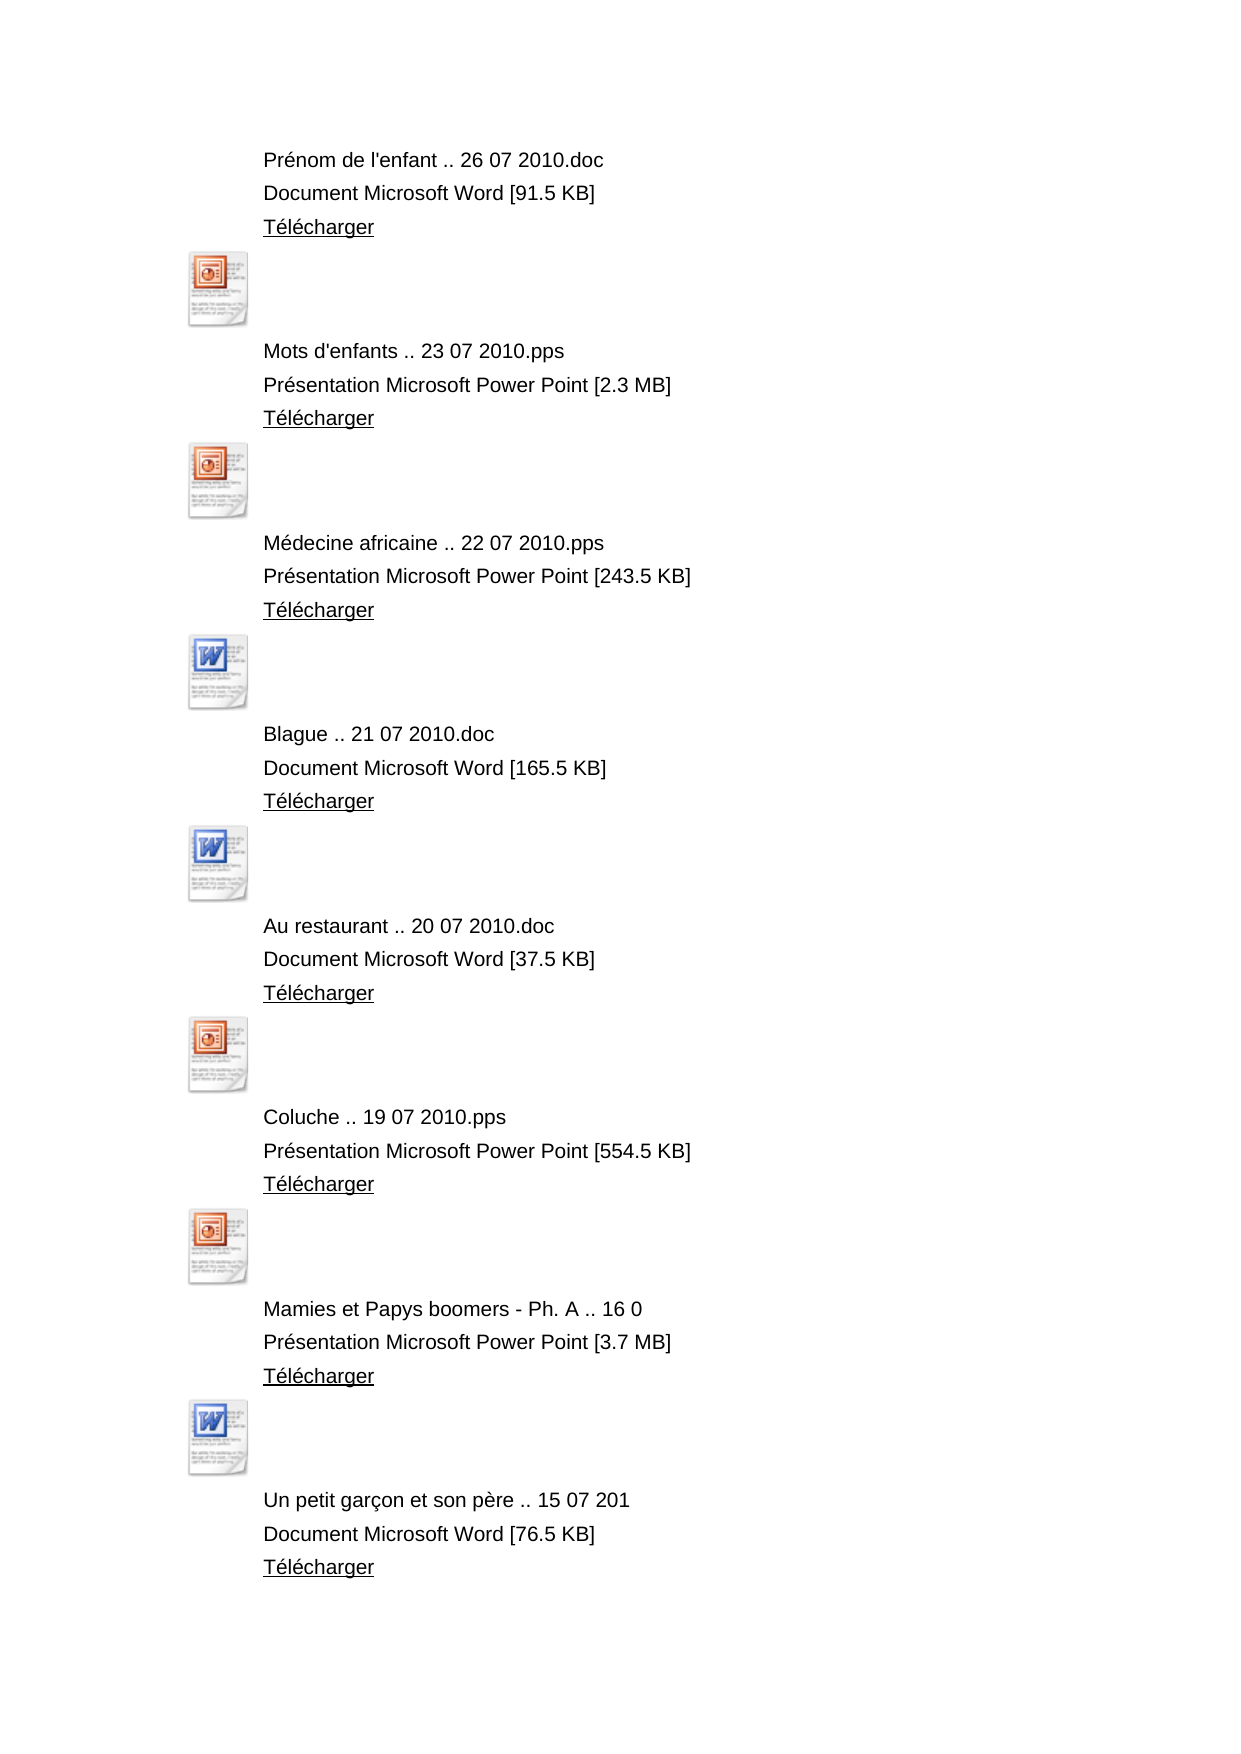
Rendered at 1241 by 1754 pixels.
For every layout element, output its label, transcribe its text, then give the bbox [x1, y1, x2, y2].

text Coluche .. 19 07 2010.pps Présentation Microsoft Power Point [554.5 KB] Télécharger [263, 1105, 1063, 1196]
text Mamies et Papys boomers - Ph. A .. 16 0 Présentation Microsoft Power Point [3.7 MB] Télécharger [263, 1296, 1063, 1387]
text Blague .. 21 07 2010.doc Document Microsoft Word [165.5 KB] Télécharger [263, 722, 1063, 813]
picture [177, 1205, 257, 1286]
picture [177, 248, 257, 328]
picture [177, 439, 257, 520]
text Au restaurant .. 20 07 2010.doc Document Microsoft Word [37.5 KB] Télécharger [263, 913, 1063, 1004]
picture [177, 822, 257, 903]
text Un petit garçon et son père .. 15 07 201 Document Microsoft Word [76.5 KB] Télécharger [263, 1488, 1063, 1579]
text Prénom de l'enfant .. 26 07 2010.doc Document Microsoft Word [91.5 KB] Télécharger [263, 148, 1063, 239]
picture [177, 631, 257, 711]
picture [177, 1397, 257, 1477]
text Médecine africaine .. 22 07 2010.pps Présentation Microsoft Power Point [243.5 KB] Télécharger [263, 531, 1063, 622]
picture [177, 1014, 257, 1094]
text Mots d'enfants .. 23 07 2010.pps Présentation Microsoft Power Point [2.3 MB] Télécharger [263, 339, 1063, 430]
